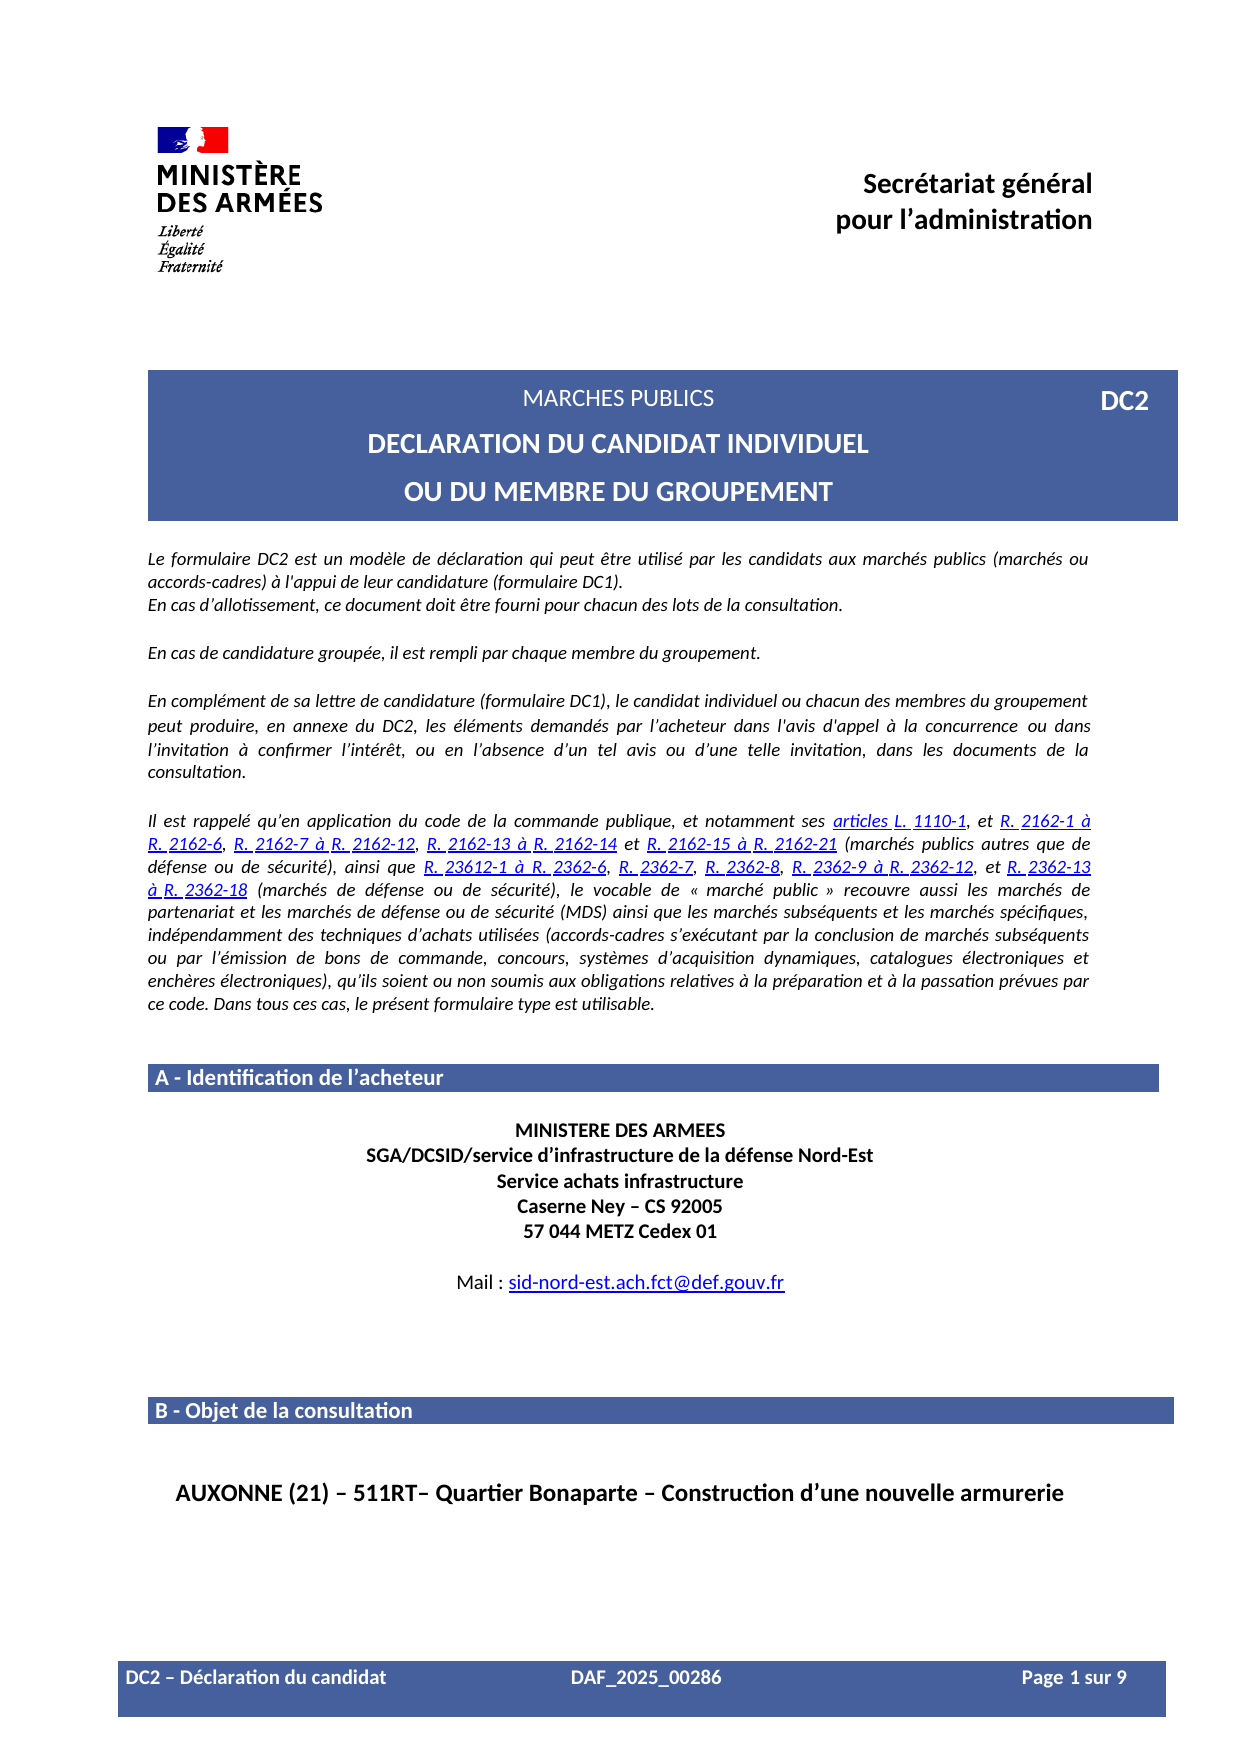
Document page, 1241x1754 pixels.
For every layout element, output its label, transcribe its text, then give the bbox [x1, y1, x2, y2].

text MINISTERE DES ARMEES [148, 1117, 1093, 1142]
text Secrétariat général [148, 165, 1093, 201]
subtitle Il est rappelé qu’en application du code de la commande publique, et notamment ses articles L. 1110-1, et R. 2162-1 à R. 2162-6, R. 2162-7 à R. 2162-12, R. 2162-13 à R. 2162-14 et R. 2162-15 à R. 2162-21 (marchés publics autres que de défense ou de sécurité), ainsi que R. 23612-1 à R. 2362-6, R. 2362-7, R. 2362-8, R. 2362-9 à R. 2362-12, et R. 2362-13 à R. 2362-18 (marchés de défense ou de sécurité), le vocable de « marché public » recouvre aussi les marchés de partenariat et les marchés de défense ou de sécurité (MDS) ainsi que les marchés subséquents et les marchés spécifiques, indépendamment des techniques d’achats utilisées (accords-cadres s’exécutant par la conclusion de marchés subséquents ou par l’émission de bons de commande, concours, systèmes d’acquisition dynamiques, catalogues électroniques et enchères électroniques), qu’ils soient ou non soumis aux obligations relatives à la préparation et à la passation prévues par ce code. Dans tous ces cas, le présent formulaire type est utilisable. [148, 809, 1093, 1015]
picture [147, 118, 331, 282]
subtitle En cas d’allotissement, ce document doit être fourni pour chacun des lots de la consultation. [148, 593, 1093, 616]
text 57 044 METZ Cedex 01 [148, 1219, 1093, 1244]
table_header DC2 [1089, 370, 1178, 521]
text En cas de candidature groupée, il est rempli par chaque membre du groupement. [148, 641, 1093, 664]
text AUXONNE (21) – 511RT– Quartier Bonaparte – Construction d’une nouvelle armurerie [148, 1478, 1093, 1508]
table_header B - Objet de la consultation [148, 1397, 1174, 1424]
table_header A - Identification de l’acheteur [148, 1064, 1159, 1092]
subtitle Le formulaire DC2 est un modèle de déclaration qui peut être utilisé par les candidats aux marchés publics (marchés ou accords-cadres) à l'appui de leur candidature (formulaire DC1). [148, 547, 1093, 593]
text Service achats infrastructure [148, 1168, 1093, 1193]
text SGA/DCSID/service d’infrastructure de la défense Nord-Est [148, 1142, 1093, 1168]
text En complément de sa lettre de candidature (formulaire DC1), le candidat individuel ou chacun des membres du groupement peut produire, en annexe du DC2, les éléments demandés par l’acheteur dans l'avis d'appel à la concurrence ou dans l’invitation à confirmer l’intérêt, ou en l’absence d’un tel avis ou d’une telle invitation, dans les documents de la consultation. [148, 689, 1093, 783]
text Mail : sid-nord-est.ach.fct@def.gouv.fr [148, 1269, 1093, 1295]
text Caserne Ney – CS 92005 [148, 1193, 1093, 1219]
table_header MARCHES PUBLICS DECLARATION DU candidat INDIVIDUEL OU DU MEMBRE DU GROUPEMENT [148, 370, 1089, 521]
text pour l’administration [148, 201, 1093, 236]
